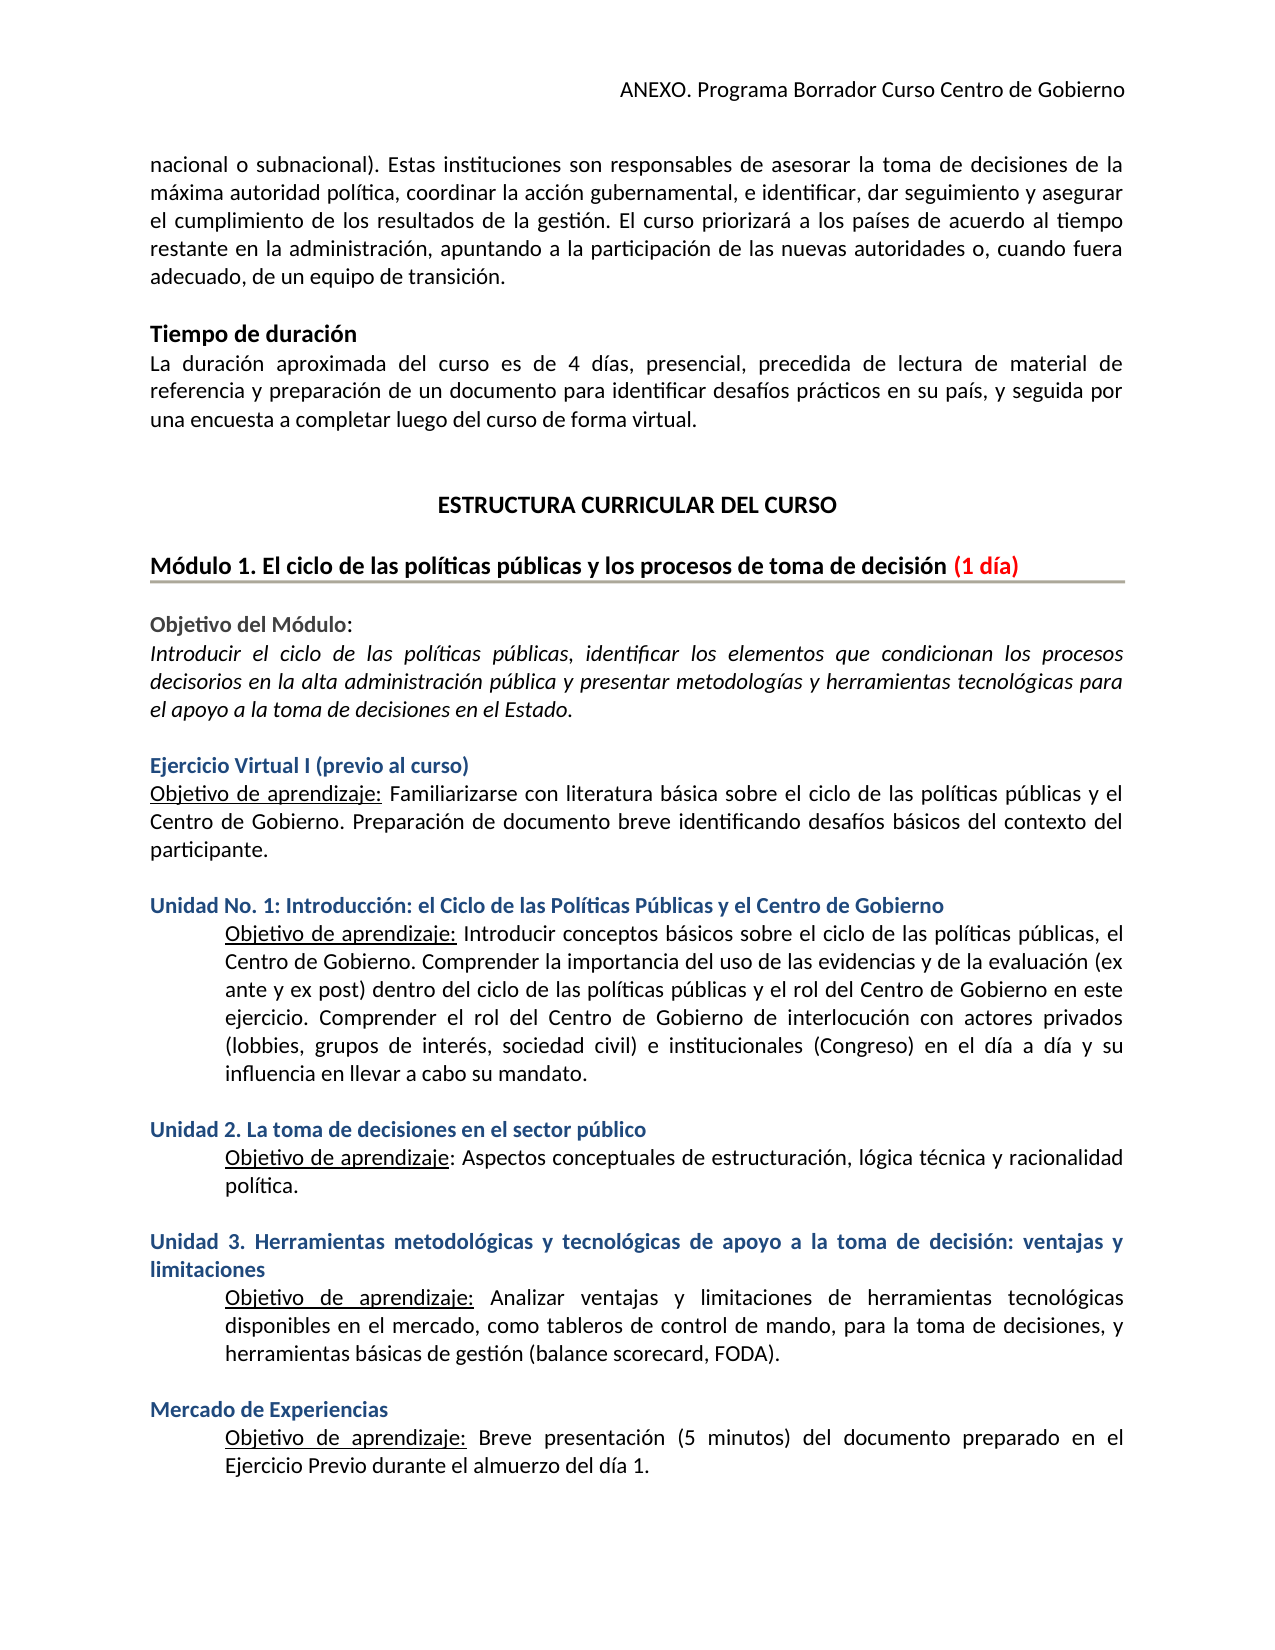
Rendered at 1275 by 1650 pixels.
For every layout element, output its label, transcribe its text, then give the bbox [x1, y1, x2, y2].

text La duración aproximada del curso es de 4 días, presencial, precedida de lectura de material de referencia y preparación de un documento para identificar desafíos prácticos en su país, y seguida por una encuesta a completar luego del curso de forma virtual. [150, 349, 1125, 433]
text Ejercicio Virtual I (previo al curso) [150, 751, 1125, 779]
text Objetivo de aprendizaje: Analizar ventajas y limitaciones de herramientas tecnológicas disponibles en el mercado, como tableros de control de mando, para la toma de decisiones, y herramientas básicas de gestión (balance scorecard, FODA). [225, 1283, 1125, 1367]
text Tiempo de duración [150, 318, 1125, 349]
text ESTRUCTURA CURRICULAR DEL CURSO [150, 489, 1125, 519]
text Objetivo del Módulo: [150, 608, 1125, 639]
text Unidad No. 1: Introducción: el Ciclo de las Políticas Públicas y el Centro de Gobierno [150, 891, 1125, 919]
text Unidad 2. La toma de decisiones en el sector público [150, 1115, 1125, 1143]
text Unidad 3. Herramientas metodológicas y tecnológicas de apoyo a la toma de decisión: ventajas y limitaciones [150, 1227, 1125, 1283]
text Objetivo de aprendizaje: Aspectos conceptuales de estructuración, lógica técnica y racionalidad política. [225, 1143, 1125, 1199]
text Mercado de Experiencias [150, 1395, 1125, 1423]
text Objetivo de aprendizaje: Familiarizarse con literatura básica sobre el ciclo de las políticas públicas y el Centro de Gobierno. Preparación de documento breve identificando desafíos básicos del contexto del participante. [150, 779, 1125, 863]
text Objetivo de aprendizaje: Breve presentación (5 minutos) del documento preparado en el Ejercicio Previo durante el almuerzo del día 1. [225, 1423, 1125, 1479]
text Introducir el ciclo de las políticas públicas, identificar los elementos que condicionan los procesos decisorios en la alta administración pública y presentar metodologías y herramientas tecnológicas para el apoyo a la toma de decisiones en el Estado. [150, 639, 1125, 723]
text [150, 150, 1125, 290]
text Módulo 1. El ciclo de las políticas públicas y los procesos de toma de decisión (1 día) [150, 550, 1125, 580]
text Objetivo de aprendizaje: Introducir conceptos básicos sobre el ciclo de las políticas públicas, el Centro de Gobierno. Comprender la importancia del uso de las evidencias y de la evaluación (ex ante y ex post) dentro del ciclo de las políticas públicas y el rol del Centro de Gobierno en este ejercicio. Comprender el rol del Centro de Gobierno de interlocución con actores privados (lobbies, grupos de interés, sociedad civil) e institucionales (Congreso) en el día a día y su influencia en llevar a cabo su mandato. [225, 919, 1125, 1087]
